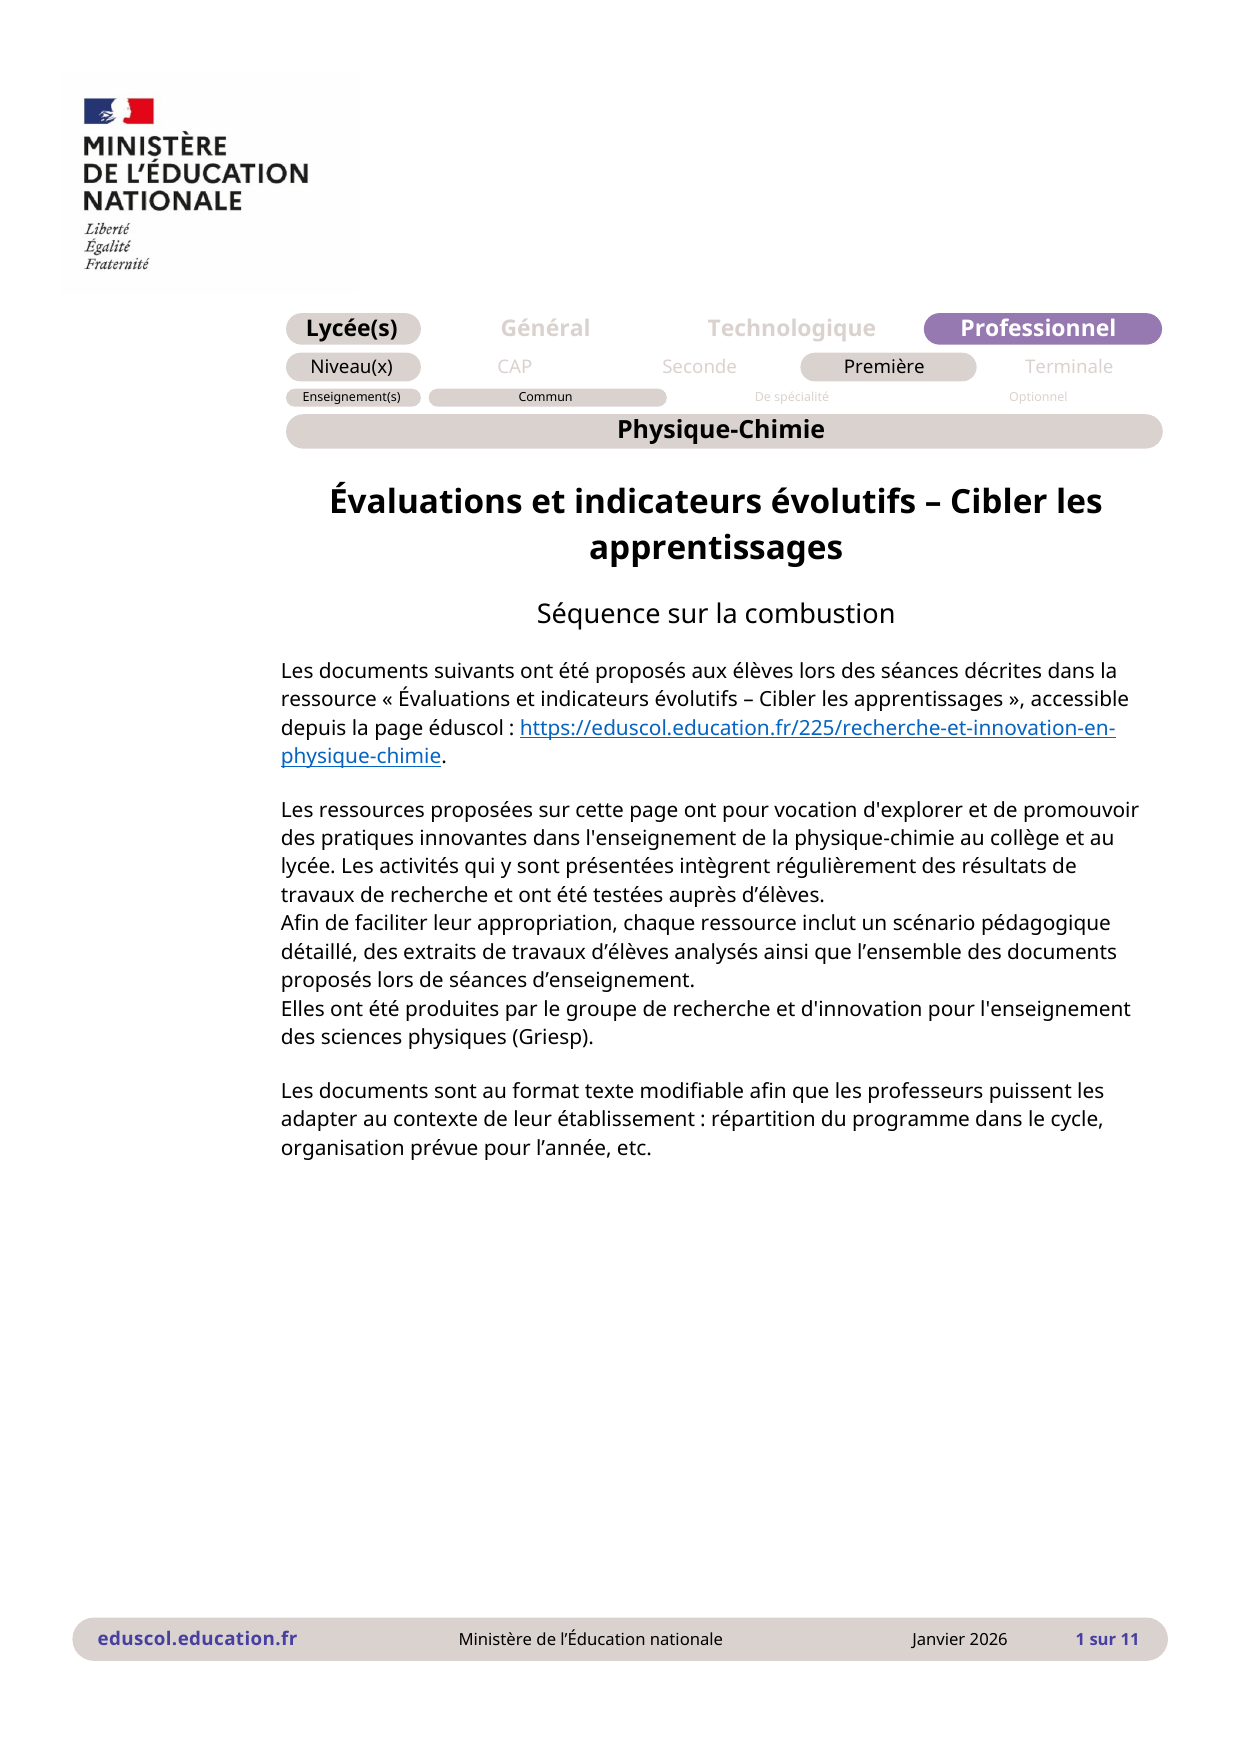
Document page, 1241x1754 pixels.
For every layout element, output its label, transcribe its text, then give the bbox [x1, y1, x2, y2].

picture [59, 73, 360, 294]
text Les documents sont au format texte modifiable afin que les professeurs puissent les adapter au contexte de leur établissement : répartition du programme dans le cycle, organisation prévue pour l’année, etc. [281, 1076, 1152, 1161]
text Afin de faciliter leur appropriation, chaque ressource inclut un scénario pédagogique détaillé, des extraits de travaux d’élèves analysés ainsi que l’ensemble des documents proposés lors de séances d’enseignement. [281, 908, 1152, 994]
text Elles ont été produites par le groupe de recherche et d'innovation pour l'enseignement des sciences physiques (Griesp). [281, 994, 1152, 1051]
text Les documents suivants ont été proposés aux élèves lors des séances décrites dans la ressource « Évaluations et indicateurs évolutifs – Cibler les apprentissages », accessible depuis la page éduscol : https://eduscol.education.fr/225/recherche-et-innovation-en-physique-chimie. [281, 656, 1152, 770]
subtitle Séquence sur la combustion [281, 594, 1152, 631]
title Évaluations et indicateurs évolutifs – Cibler les apprentissages [281, 478, 1152, 569]
text Les ressources proposées sur cette page ont pour vocation d'explorer et de promouvoir des pratiques innovantes dans l'enseignement de la physique-chimie au collège et au lycée. Les activités qui y sont présentées intègrent régulièrement des résultats de travaux de recherche et ont été testées auprès d’élèves. [281, 795, 1152, 908]
